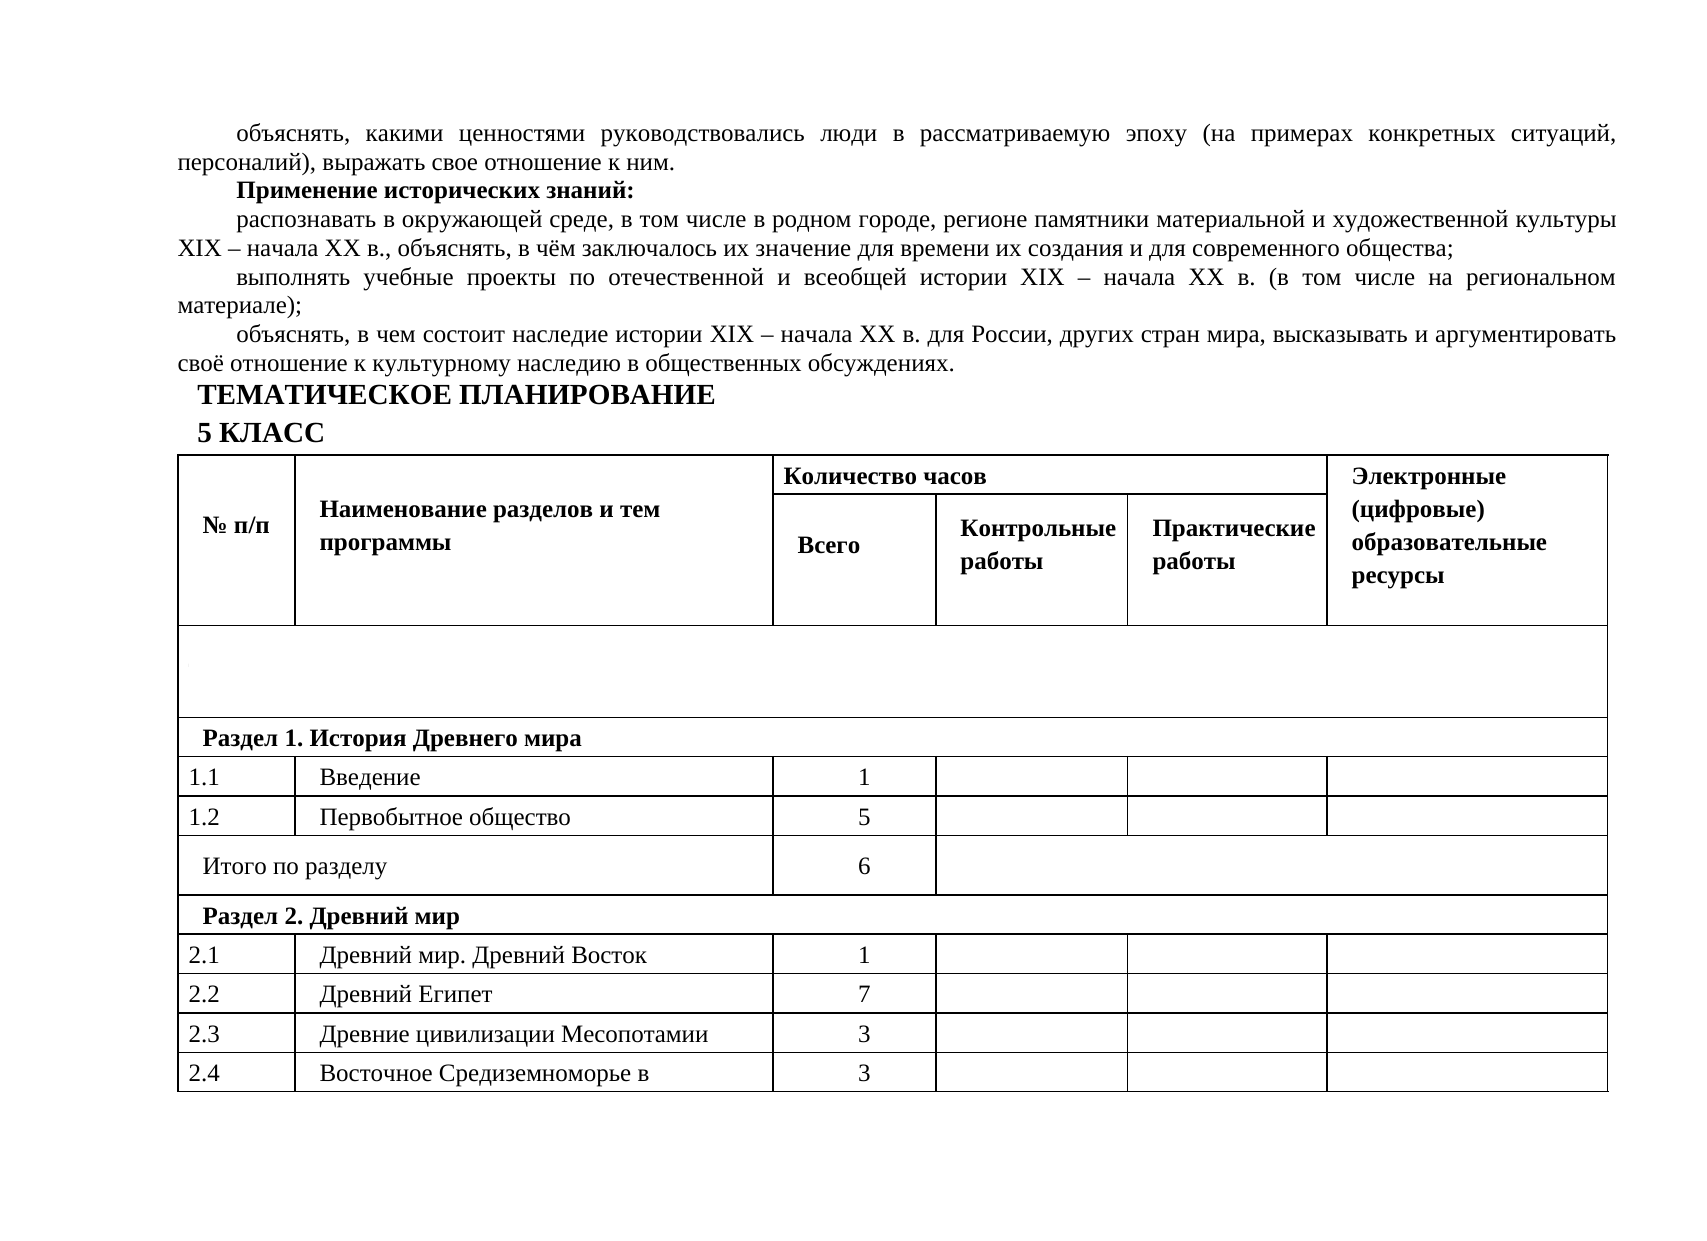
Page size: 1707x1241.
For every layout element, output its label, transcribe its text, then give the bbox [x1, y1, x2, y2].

table_header Количество часов [774, 456, 1326, 493]
table_cell [1128, 1053, 1326, 1091]
table_cell [937, 974, 1127, 1012]
table_cell 6 [774, 836, 935, 894]
table_cell Раздел 1. История Древнего мира [179, 718, 1607, 756]
table_cell [1328, 1053, 1607, 1091]
table_cell 1 [774, 757, 935, 795]
table_cell 2.2 [179, 974, 294, 1012]
table_header № п/п [179, 456, 294, 625]
table_cell 7 [774, 974, 935, 1012]
table_cell [1128, 757, 1326, 795]
table_cell 2.4 [179, 1053, 294, 1091]
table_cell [296, 1053, 772, 1091]
table_cell 1 [774, 935, 935, 973]
table_cell [1128, 935, 1326, 973]
table_cell [937, 797, 1127, 834]
table_cell Всего [774, 495, 935, 625]
table_cell Введение [296, 757, 772, 795]
table_cell [937, 1014, 1127, 1051]
table_cell [1328, 757, 1607, 795]
table_cell [937, 935, 1127, 973]
table_cell [937, 757, 1127, 795]
table_cell 3 [774, 1014, 935, 1051]
table_cell [1328, 1014, 1607, 1051]
table_cell 2.1 [179, 935, 294, 973]
table_cell Первобытное общество [296, 797, 772, 834]
table_cell Контрольные работы [937, 495, 1127, 625]
table_cell [1128, 797, 1326, 834]
table_cell [1328, 797, 1607, 834]
text объяснять, какими ценностями руководствовались люди в рассматриваемую эпоху (на примерах конкретных ситуаций, персоналий), выражать свое отношение к ним. [177, 118, 1618, 176]
table_cell Практические работы [1128, 495, 1326, 625]
table_cell 2.3 [179, 1014, 294, 1051]
table_cell [1128, 1014, 1326, 1051]
text Применение исторических знаний: [177, 176, 1618, 204]
table_cell Древний Египет [296, 974, 772, 1012]
table_header Электронные (цифровые) образовательные ресурсы [1328, 456, 1607, 625]
table_cell [1328, 935, 1607, 973]
table_cell Древние цивилизации Месопотамии [296, 1014, 772, 1051]
table_cell Раздел 2. Древний мир [179, 896, 1607, 933]
table_cell [1128, 974, 1326, 1012]
table_cell [937, 1053, 1127, 1091]
table_cell Древний мир. Древний Восток [296, 935, 772, 973]
table_cell [1328, 974, 1607, 1012]
text 5 КЛАСС [190, 415, 1618, 449]
table_cell [937, 836, 1607, 894]
table_cell 5 [774, 797, 935, 834]
table_cell Итого по разделу [179, 836, 772, 894]
text распознавать в окружающей среде, в том числе в родном городе, регионе памятники материальной и художественной культуры XIX ‒ начала ХХ в., объяснять, в чём заключалось их значение для времени их создания и для современного общества; [177, 204, 1618, 262]
text выполнять учебные проекты по отечественной и всеобщей истории XIX ‒ начала ХХ в. (в том числе на региональном материале); [177, 262, 1618, 319]
text объяснять, в чем состоит наследие истории XIX ‒ начала ХХ в. для России, других стран мира, высказывать и аргументировать своё отношение к культурному наследию в общественных обсуждениях. [177, 319, 1618, 377]
table_cell 1.1 [179, 757, 294, 795]
table_header Наименование разделов и тем программы [296, 456, 772, 625]
table_cell 1.2 [179, 797, 294, 834]
table_cell 3 [774, 1053, 935, 1091]
table_cell [179, 626, 1607, 716]
text ТЕМАТИЧЕСКОЕ ПЛАНИРОВАНИЕ [190, 377, 1618, 410]
